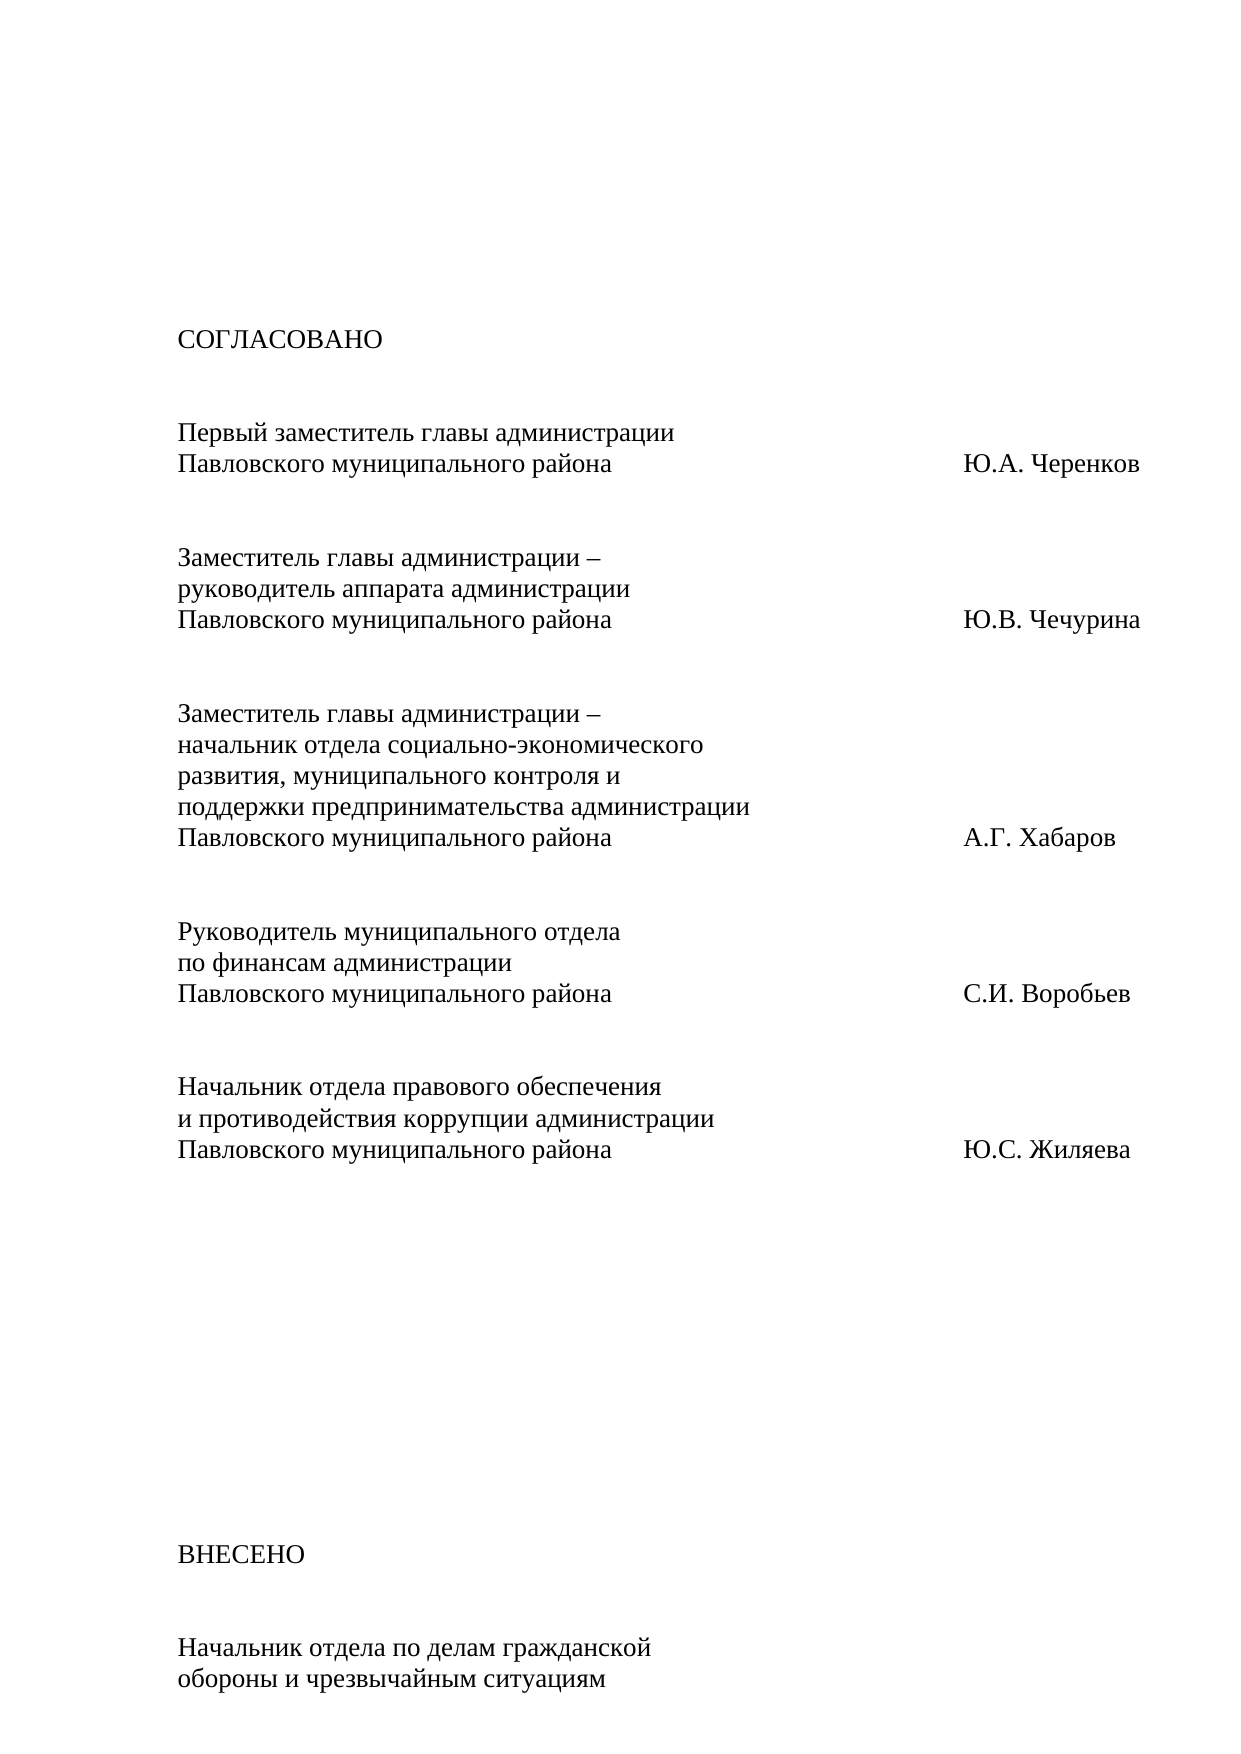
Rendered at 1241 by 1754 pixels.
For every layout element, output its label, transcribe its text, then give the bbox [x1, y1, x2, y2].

text Павловского муниципального района С.И. Воробьев [177, 977, 1167, 1008]
text развития, муниципального контроля и [177, 759, 1167, 790]
text Руководитель муниципального отдела [177, 915, 1167, 946]
text ВНЕСЕНО [177, 1538, 1167, 1569]
text Павловского муниципального района Ю.С. Жиляева [177, 1133, 1167, 1164]
text Заместитель главы администрации – [177, 697, 1167, 728]
text по финансам администрации [177, 946, 1167, 977]
text Начальник отдела по делам гражданской [177, 1631, 1167, 1662]
text Павловского муниципального района Ю.В. Чечурина [177, 603, 1167, 634]
text Павловского муниципального района Ю.А. Черенков [177, 448, 1167, 479]
text руководитель аппарата администрации [177, 572, 1167, 603]
text и противодействия коррупции администрации [177, 1102, 1167, 1133]
text начальник отдела социально-экономического [177, 728, 1167, 759]
text СОГЛАСОВАНО [177, 323, 1167, 354]
text обороны и чрезвычайным ситуациям [177, 1662, 1167, 1693]
text Начальник отдела правового обеспечения [177, 1071, 1167, 1102]
text Павловского муниципального района А.Г. Хабаров [177, 821, 1167, 852]
text поддержки предпринимательства администрации [177, 790, 1167, 821]
text Заместитель главы администрации – [177, 541, 1167, 572]
text Первый заместитель главы администрации [177, 416, 1167, 448]
